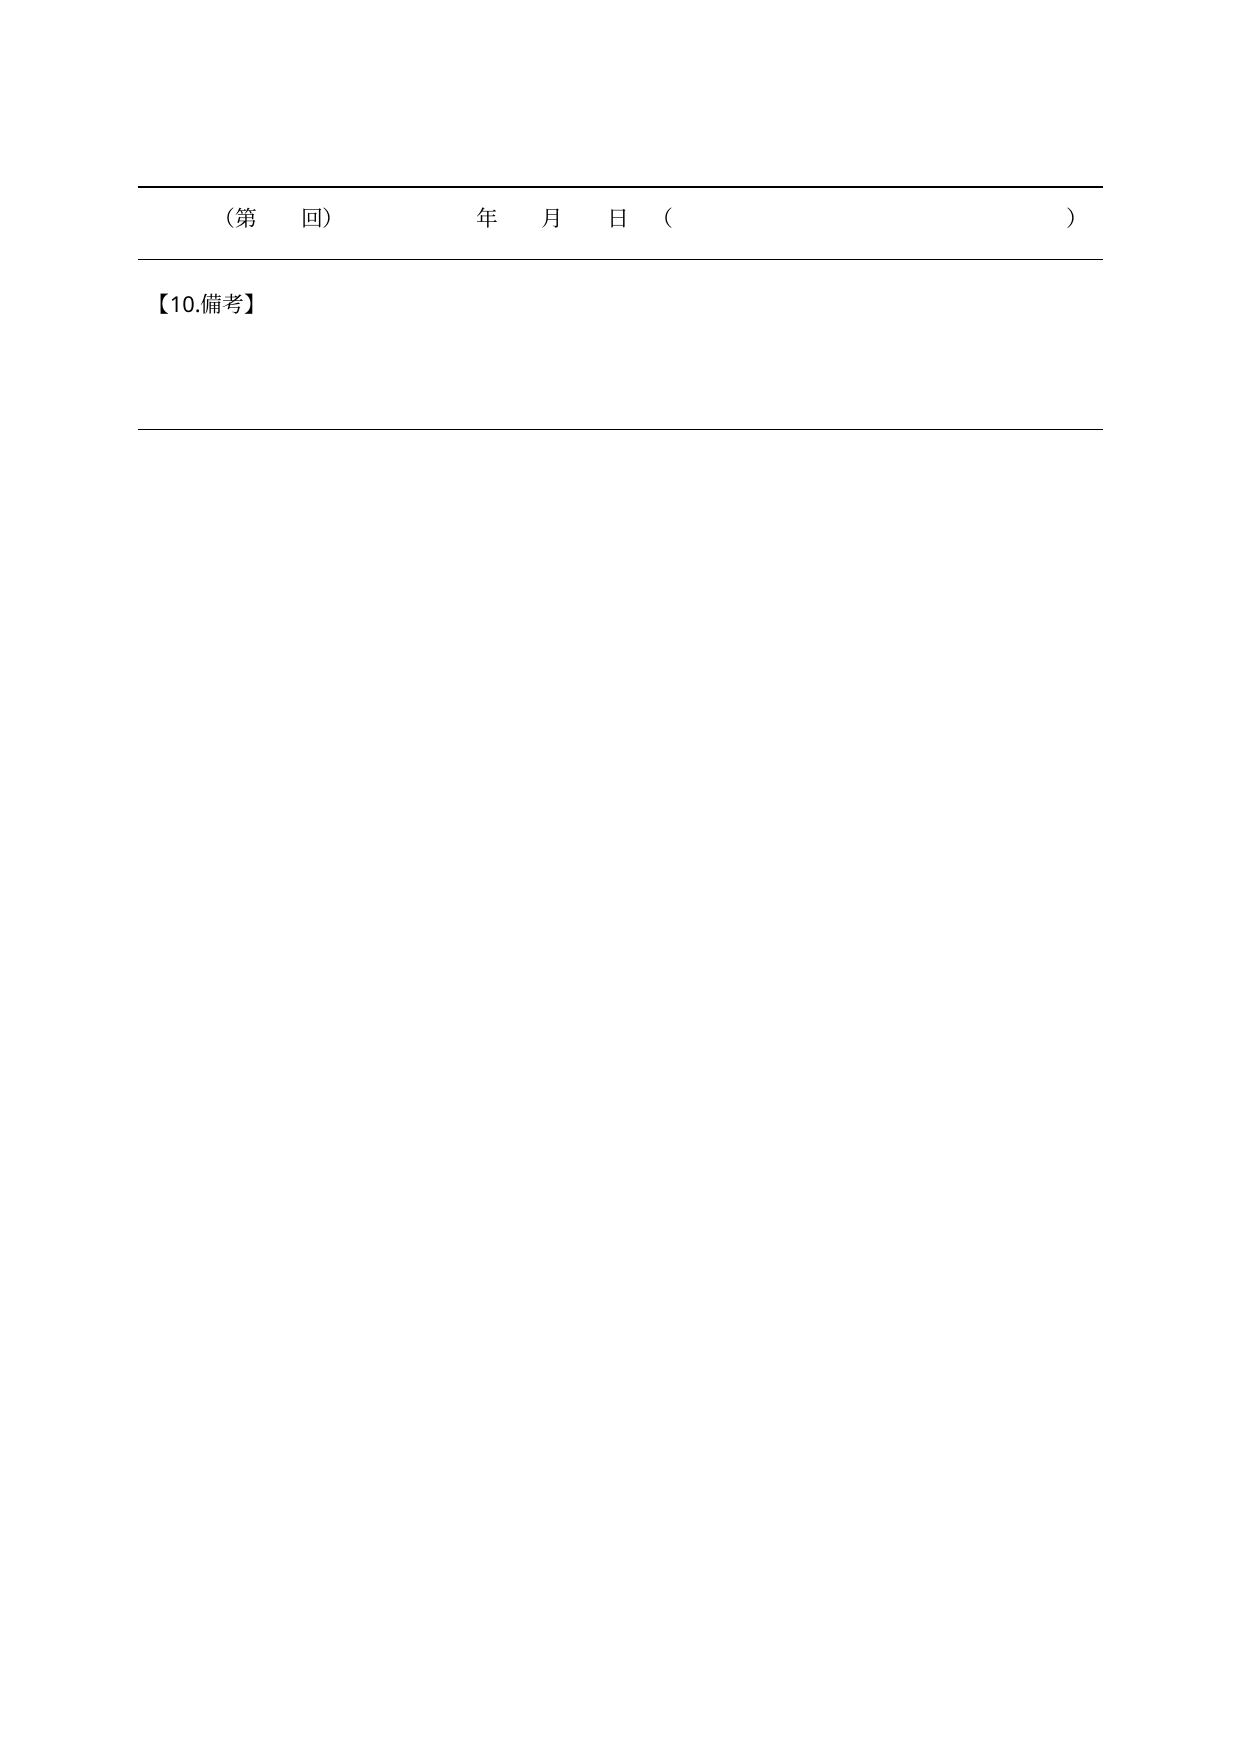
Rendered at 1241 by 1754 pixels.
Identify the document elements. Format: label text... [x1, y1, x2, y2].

table_cell 【10.備考】 [138, 260, 1103, 429]
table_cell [138, 188, 1103, 259]
